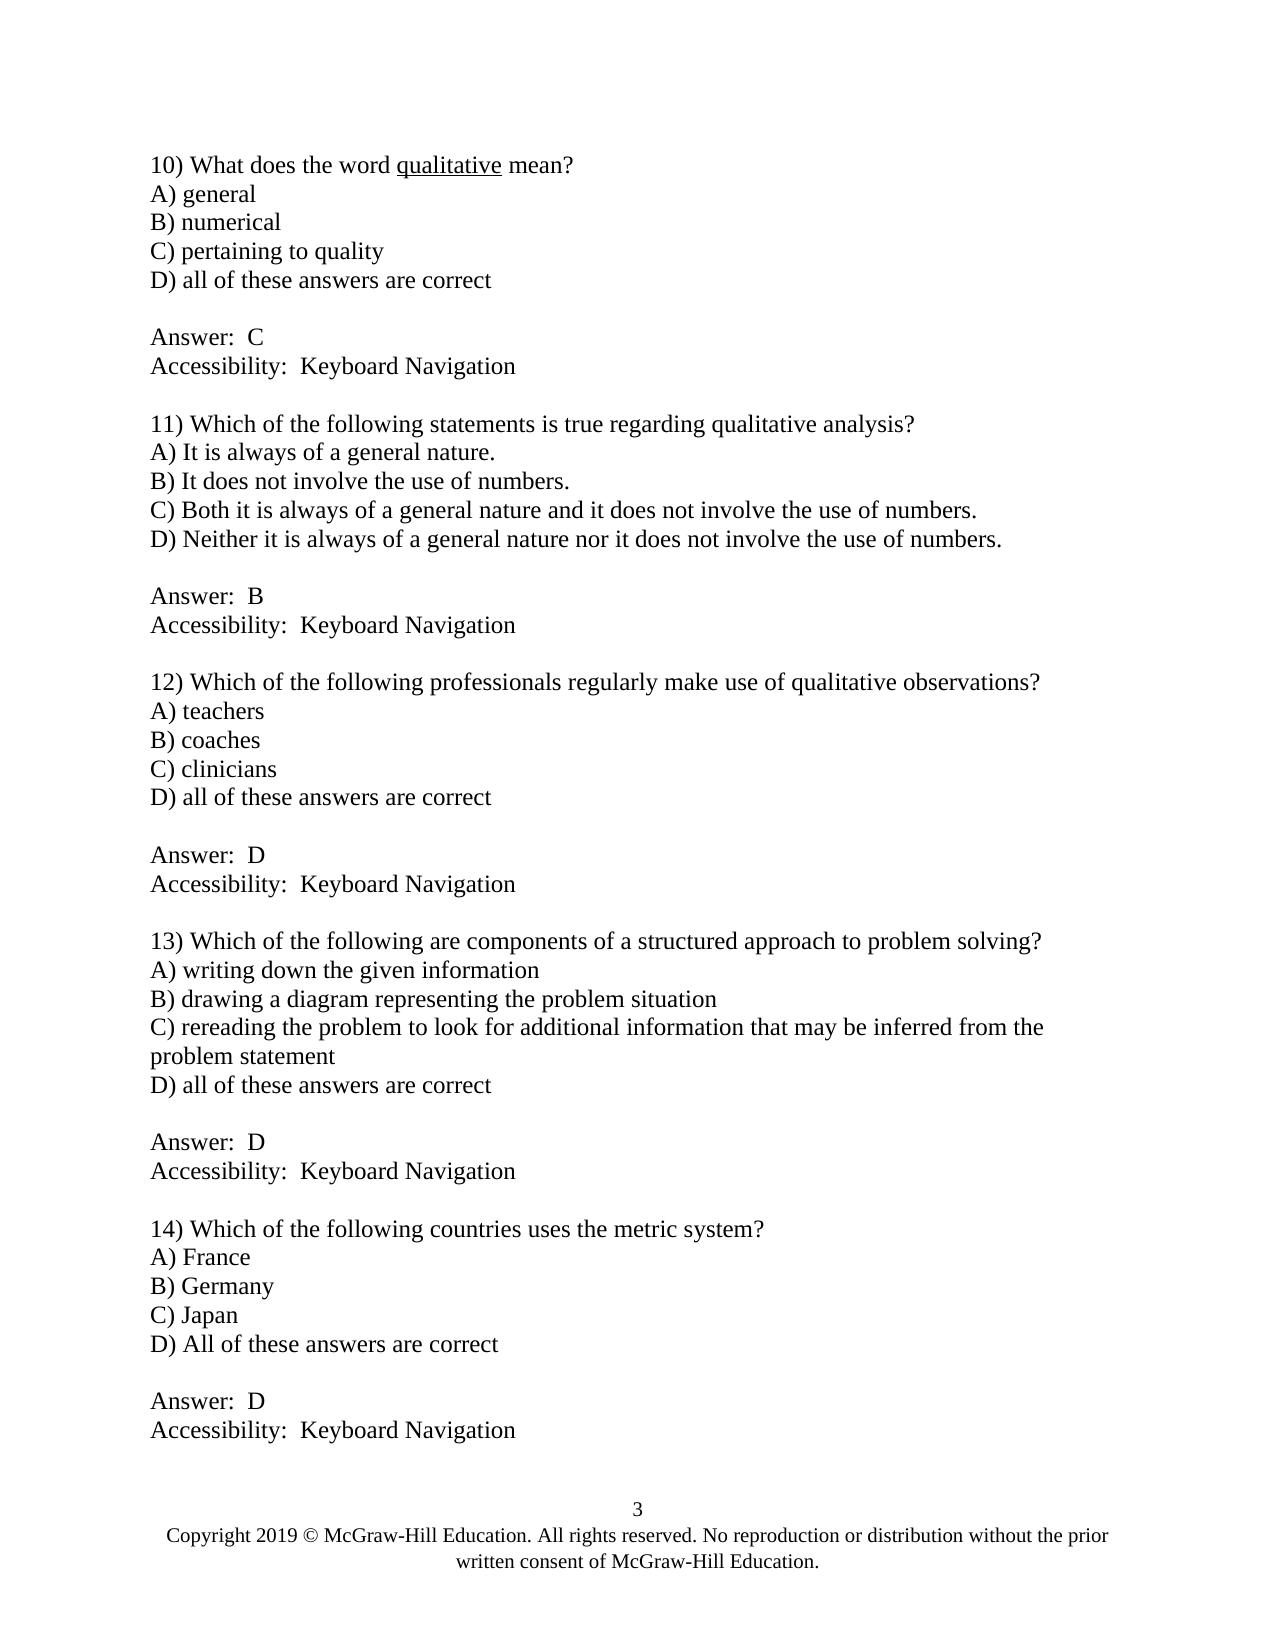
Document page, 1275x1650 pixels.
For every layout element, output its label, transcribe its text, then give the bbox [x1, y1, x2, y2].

text D) all of these answers are correct [150, 1070, 1125, 1099]
text Accessibility: Keyboard Navigation [150, 610, 1125, 639]
text A) writing down the given information [150, 955, 1125, 984]
text 11) Which of the following statements is true regarding qualitative analysis? [150, 409, 1125, 437]
text 14) Which of the following countries uses the metric system? [150, 1214, 1125, 1242]
text C) Japan [150, 1300, 1125, 1329]
text Answer: D [150, 840, 1125, 869]
text A) teachers [150, 696, 1125, 725]
text Answer: D [150, 1127, 1125, 1156]
text Accessibility: Keyboard Navigation [150, 869, 1125, 897]
text B) Germany [150, 1271, 1125, 1300]
text D) All of these answers are correct [150, 1329, 1125, 1357]
text Answer: C [150, 322, 1125, 351]
text A) general [150, 179, 1125, 207]
text Accessibility: Keyboard Navigation [150, 1156, 1125, 1185]
text A) It is always of a general nature. [150, 437, 1125, 466]
text Answer: B [150, 581, 1125, 610]
text C) Both it is always of a general nature and it does not involve the use of numbers. [150, 495, 1125, 524]
text 10) What does the word qualitative mean? [150, 150, 1125, 179]
text D) all of these answers are correct [150, 265, 1125, 294]
text A) France [150, 1242, 1125, 1271]
text 13) Which of the following are components of a structured approach to problem solving? [150, 926, 1125, 955]
text Accessibility: Keyboard Navigation [150, 1415, 1125, 1444]
text D) all of these answers are correct [150, 782, 1125, 811]
text B) numerical [150, 207, 1125, 236]
text C) pertaining to quality [150, 236, 1125, 265]
text Answer: D [150, 1386, 1125, 1415]
text B) coaches [150, 725, 1125, 754]
text B) It does not involve the use of numbers. [150, 466, 1125, 495]
text Accessibility: Keyboard Navigation [150, 351, 1125, 380]
text C) clinicians [150, 754, 1125, 782]
text D) Neither it is always of a general nature nor it does not involve the use of numbers. [150, 524, 1125, 552]
text C) rereading the problem to look for additional information that may be inferred from the problem statement [150, 1012, 1125, 1070]
text 12) Which of the following professionals regularly make use of qualitative observations? [150, 667, 1125, 696]
text B) drawing a diagram representing the problem situation [150, 984, 1125, 1012]
